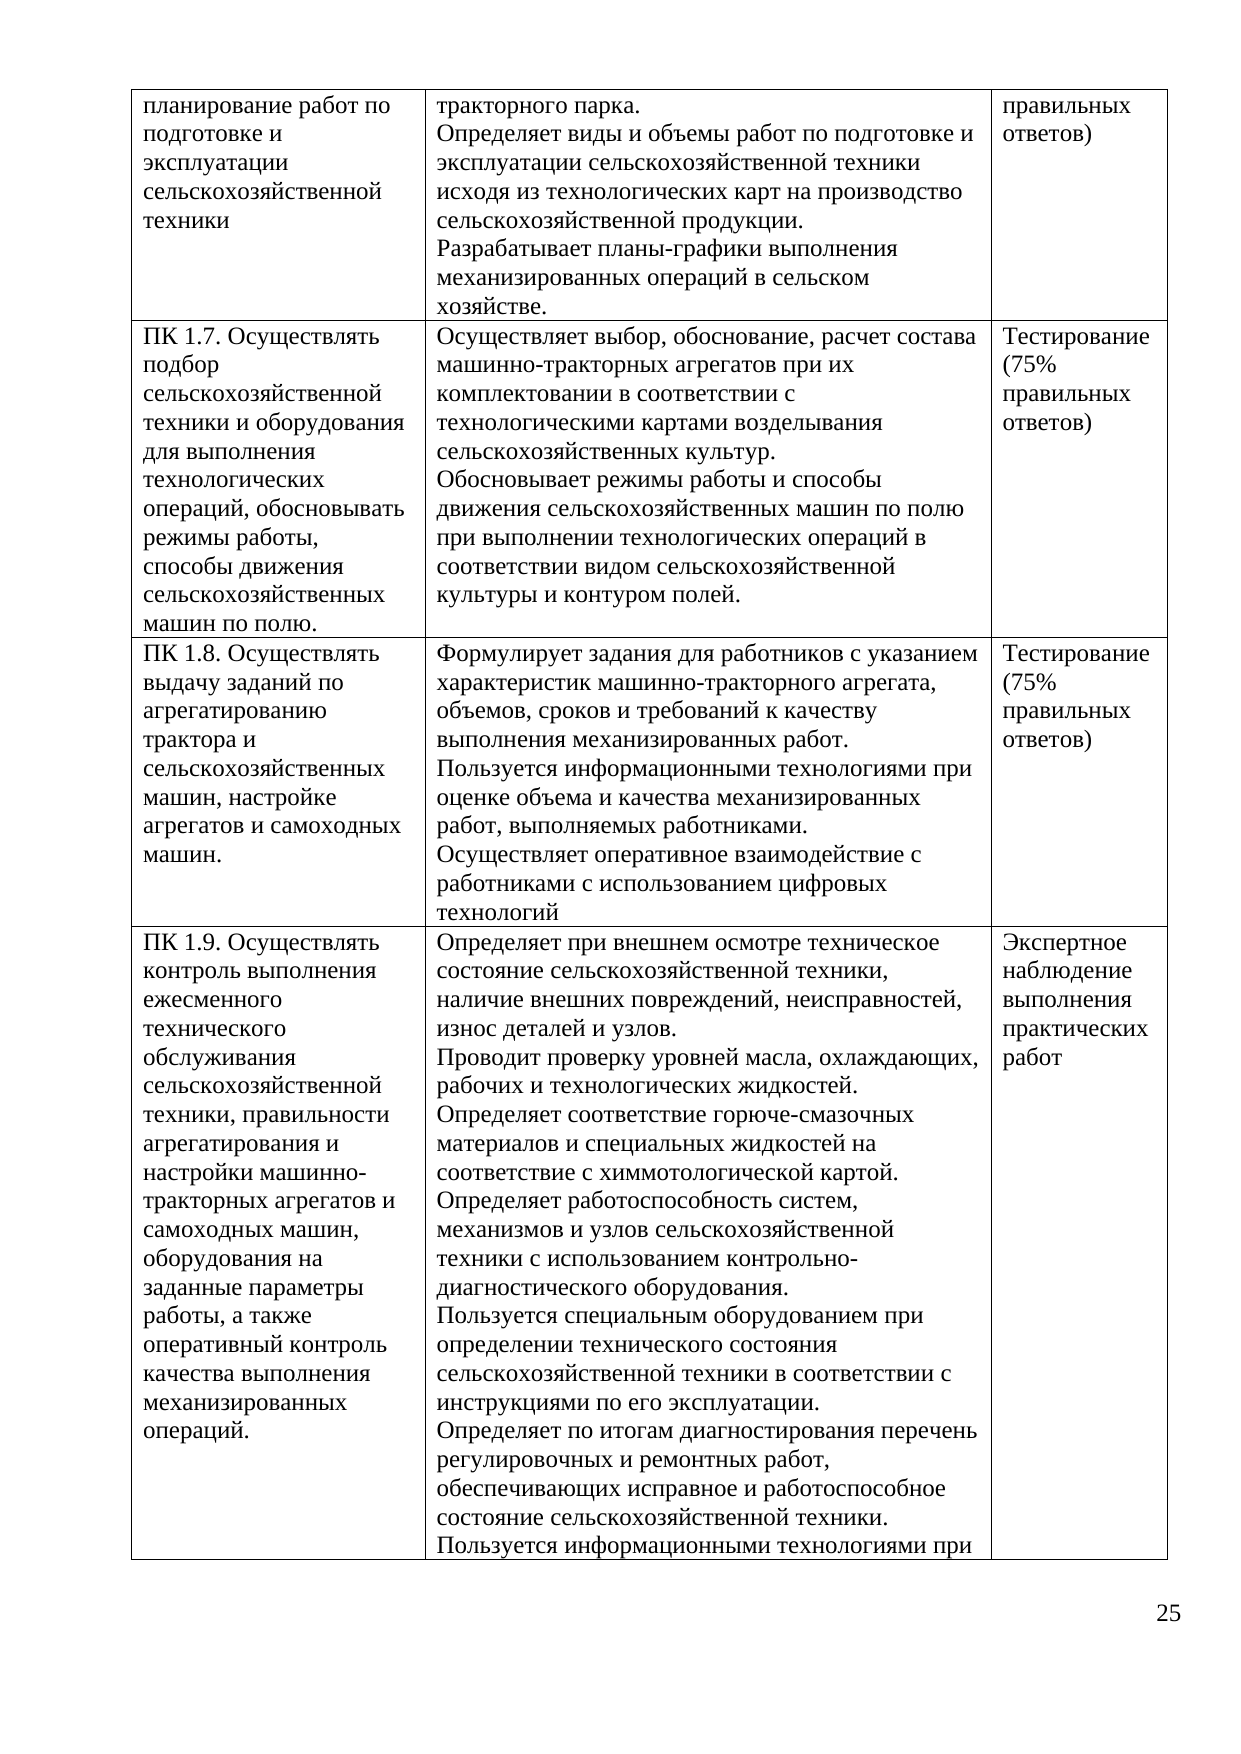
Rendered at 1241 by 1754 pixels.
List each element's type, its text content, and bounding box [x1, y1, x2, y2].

table_cell Тестирование (75% правильных ответов) [992, 638, 1167, 926]
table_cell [992, 927, 1167, 1559]
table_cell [992, 90, 1167, 320]
table_cell ПК 1.7. Осуществлять подбор сельскохозяйственной техники и оборудования для выполнения технологических операций, обосновывать режимы работы, способы движения сельскохозяйственных машин по полю. [132, 321, 425, 637]
table_cell Формулирует задания для работников с указанием характеристик машинно-тракторного агрегата, объемов, сроков и требований к качеству выполнения механизированных работ. Пользуется информационными технологиями при оценке объема и качества механизированных работ, выполняемых работниками. Осуществляет оперативное взаимодействие с работниками с использованием цифровых технологий [426, 638, 991, 926]
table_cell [132, 927, 425, 1559]
table_cell Осуществляет выбор, обоснование, расчет состава машинно-тракторных агрегатов при их комплектовании в соответствии с технологическими картами возделывания сельскохозяйственных культур. Обосновывает режимы работы и способы движения сельскохозяйственных машин по полю при выполнении технологических операций в соответствии видом сельскохозяйственной культуры и контуром полей. [426, 321, 991, 637]
table_cell ПК 1.8. Осуществлять выдачу заданий по агрегатированию трактора и сельскохозяйственных машин, настройке агрегатов и самоходных машин. [132, 638, 425, 926]
table_cell Тестирование (75% правильных ответов) [992, 321, 1167, 637]
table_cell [426, 90, 991, 320]
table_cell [132, 90, 425, 320]
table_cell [426, 927, 991, 1559]
